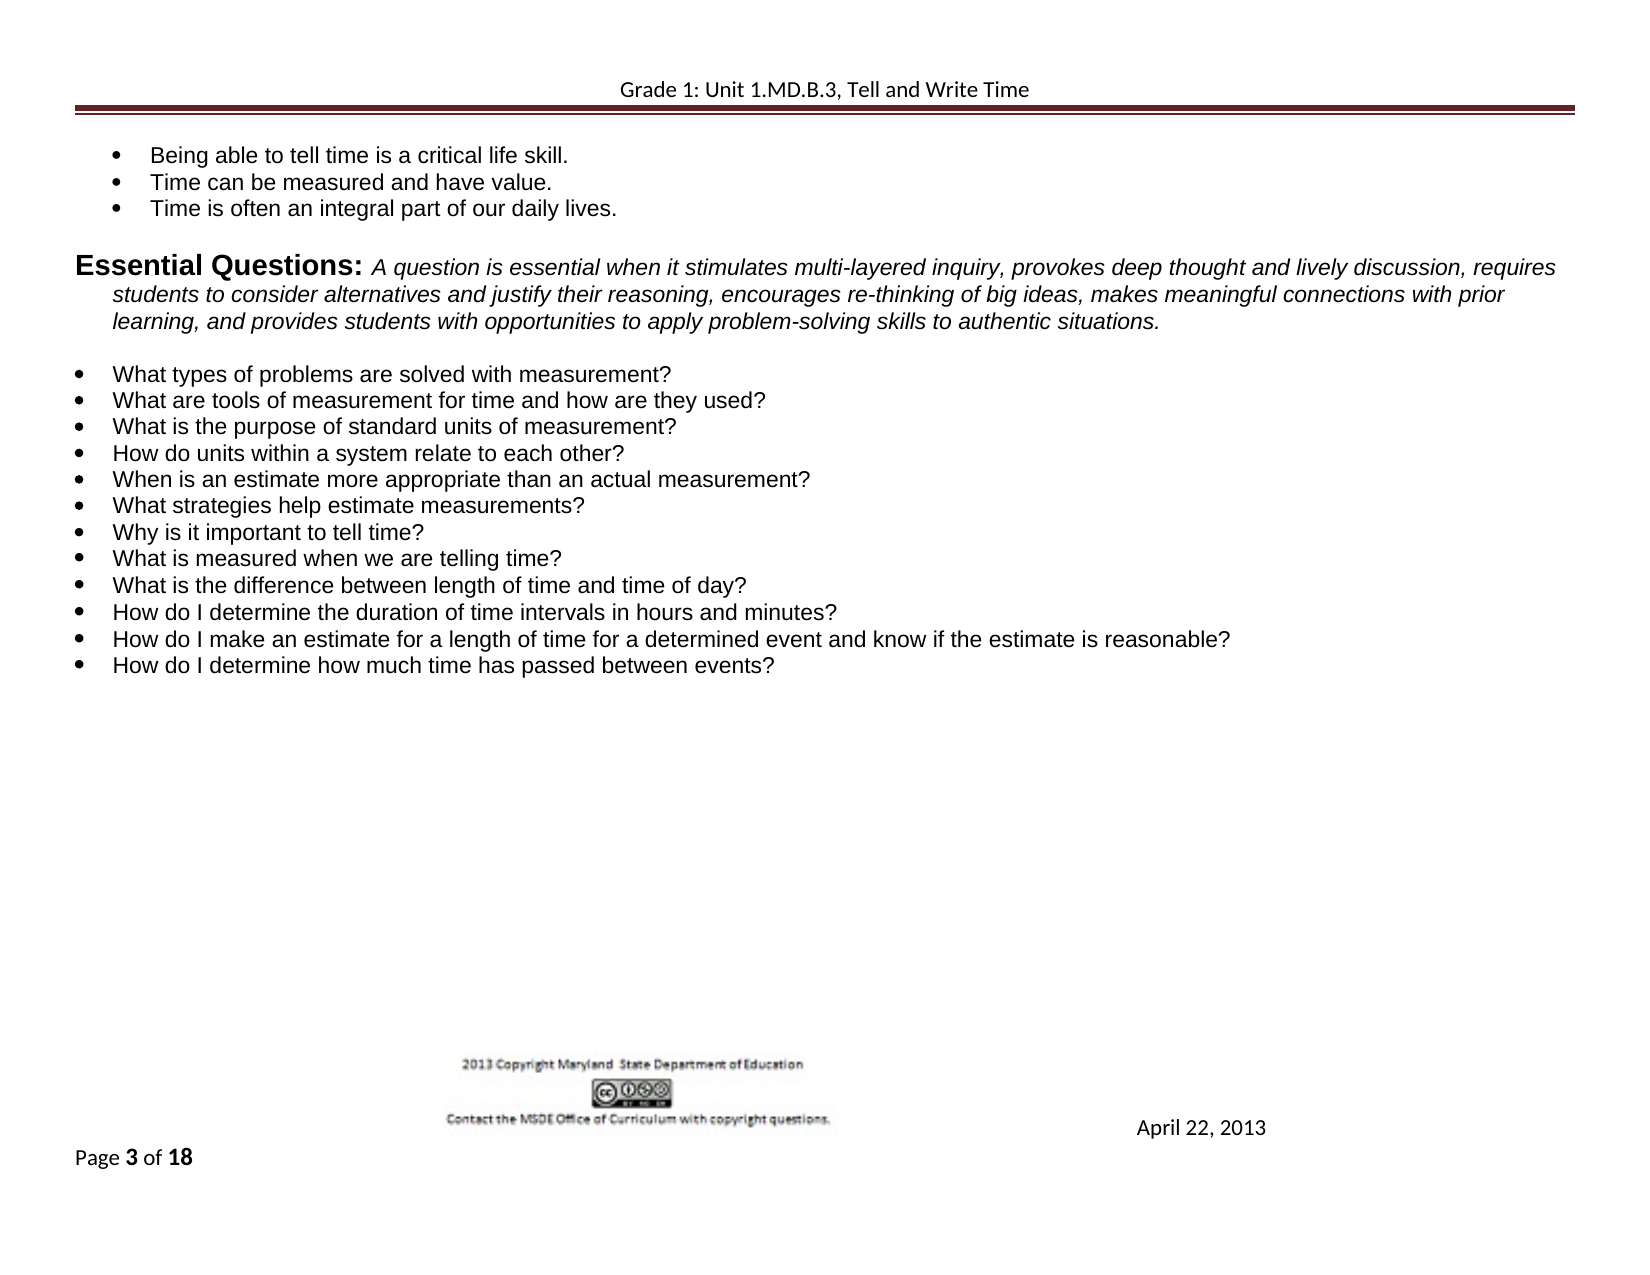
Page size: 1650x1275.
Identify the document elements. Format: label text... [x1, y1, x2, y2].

list Time is often an integral part of our daily lives. [112, 195, 1575, 222]
list What are tools of measurement for time and how are they used? [75, 387, 1575, 413]
list How do I make an estimate for a length of time for a determined event and know if the estimate is reasonable? [75, 626, 1575, 652]
list How do I determine how much time has passed between events? [75, 652, 1575, 679]
text Essential Questions: A question is essential when it stimulates multi-layered inquiry, provokes deep thought and lively discussion, requires students to consider alternatives and justify their reasoning, encourages re-thinking of big ideas, makes meaningful connections with prior learning, and provides students with opportunities to apply problem-solving skills to authentic situations. [75, 248, 1575, 334]
list How do units within a system relate to each other? [75, 439, 1575, 466]
list Why is it important to tell time? [75, 519, 1575, 545]
list What is measured when we are telling time? [75, 545, 1575, 572]
picture [442, 1052, 839, 1136]
list What is the difference between length of time and time of day? [75, 572, 1575, 599]
list Being able to tell time is a critical life skill. [112, 142, 1575, 169]
list What is the purpose of standard units of measurement? [75, 413, 1575, 439]
list What strategies help estimate measurements? [75, 492, 1575, 519]
list Time can be measured and have value. [112, 169, 1575, 195]
list How do I determine the duration of time intervals in hours and minutes? [75, 599, 1575, 626]
list When is an estimate more appropriate than an actual measurement? [75, 466, 1575, 492]
list What types of problems are solved with measurement? [75, 361, 1575, 387]
